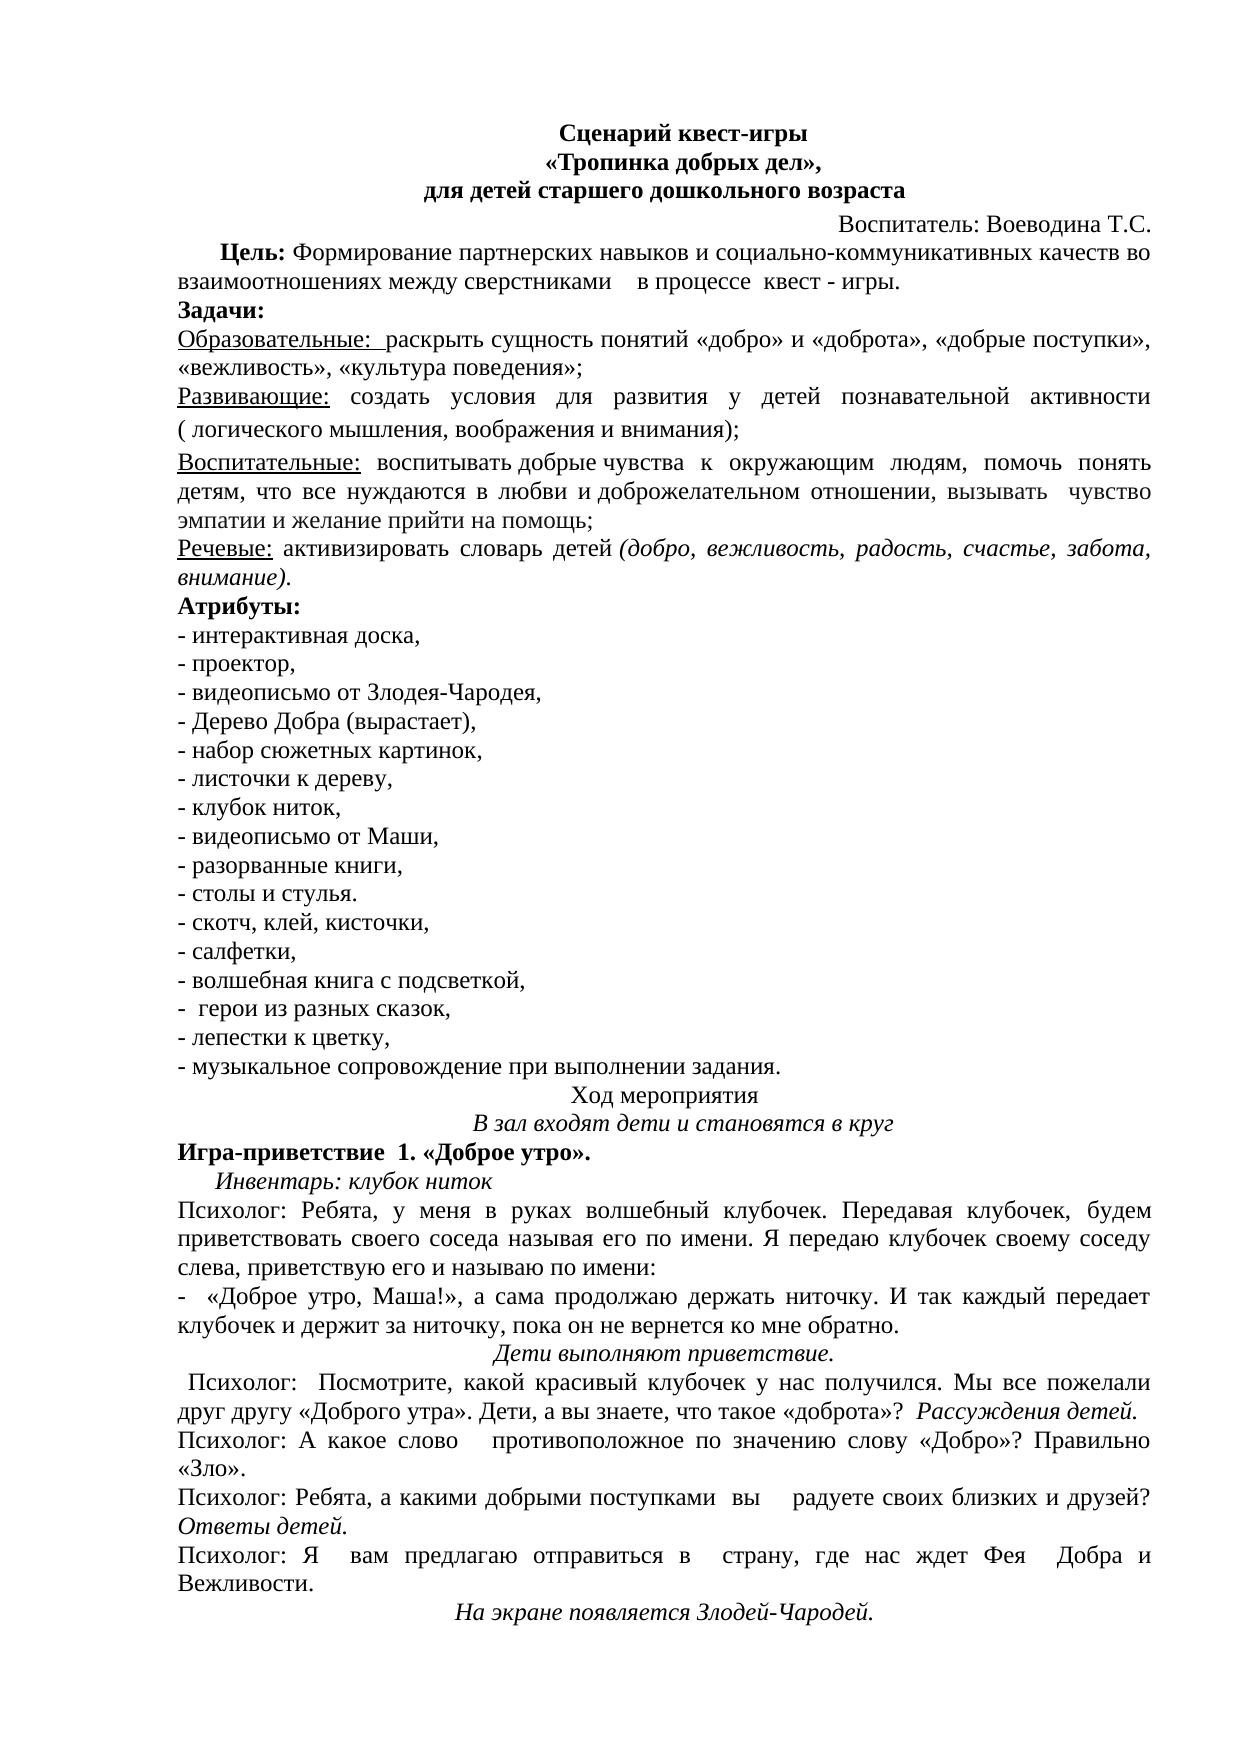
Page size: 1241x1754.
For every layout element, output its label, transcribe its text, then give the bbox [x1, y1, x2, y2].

text Развивающие: создать условия для развития у детей познавательной активности ( логического мышления, воображения и внимания); [177, 381, 1152, 443]
text Инвентарь: клубок ниток [215, 1166, 1152, 1195]
text На экране появляется Злодей-Чародей. [177, 1597, 1152, 1626]
text - салфетки, [177, 936, 1152, 965]
text - интерактивная доска, [177, 620, 1152, 648]
text - Дерево Добра (вырастает), [177, 706, 1152, 735]
text Задачи: [177, 295, 1152, 324]
text «Тропинка добрых дел», [177, 147, 1152, 176]
text - листочки к дереву, [177, 763, 1152, 792]
text Атрибуты: [177, 591, 1152, 620]
text Дети выполняют приветствие. [177, 1338, 1152, 1367]
text - клубок ниток, [177, 792, 1152, 821]
text - видеописьмо от Маши, [177, 821, 1152, 850]
text - видеописьмо от Злодея-Чародея, [177, 677, 1152, 706]
text - герои из разных сказок, [177, 993, 1152, 1022]
text Воспитательные: воспитывать добрые чувства к окружающим людям, помочь понять детям, что все нуждаются в любви и доброжелательном отношении, вызывать чувство эмпатии и желание прийти на помощь; [177, 447, 1152, 533]
text - набор сюжетных картинок, [177, 735, 1152, 763]
text Образовательные: раскрыть сущность понятий «добро» и «доброта», «добрые поступки», «вежливость», «культура поведения»; [177, 324, 1152, 381]
text В зал входят дети и становятся в круг [177, 1108, 1152, 1137]
text - музыкальное сопровождение при выполнении задания. [177, 1051, 1152, 1080]
text Психолог: Ребята, а какими добрыми поступками вы радуете своих близких и друзей? Ответы детей. [177, 1482, 1152, 1540]
text - столы и стулья. [177, 878, 1152, 907]
text Психолог: Ребята, у меня в руках волшебный клубочек. Передавая клубочек, будем приветствовать своего соседа называя его по имени. Я передаю клубочек своему соседу слева, приветствую его и называю по имени: [177, 1195, 1152, 1281]
text Цель: Формирование партнерских навыков и социально-коммуникативных качеств во взаимоотношениях между сверстниками в процессе квест - игры. [177, 237, 1152, 295]
text - «Доброе утро, Маша!», а сама продолжаю держать ниточку. И так каждый передает клубочек и держит за ниточку, пока он не вернется ко мне обратно. [177, 1281, 1152, 1338]
text - разорванные книги, [177, 850, 1152, 878]
text Воспитатель: Воеводина Т.С. [177, 209, 1152, 237]
text - проектор, [177, 648, 1152, 677]
text - волшебная книга с подсветкой, [177, 965, 1152, 993]
text Речевые: активизировать словарь детей (добро, вежливость, радость, счастье, забота, внимание). [177, 533, 1152, 591]
text для детей старшего дошкольного возраста [177, 176, 1152, 204]
text Сценарий квест-игры [177, 118, 1152, 147]
text Игра-приветствие 1. «Доброе утро». [177, 1137, 1152, 1166]
text Ход мероприятия [177, 1080, 1152, 1108]
text - лепестки к цветку, [177, 1022, 1152, 1051]
text Психолог: Я вам предлагаю отправиться в страну, где нас ждет Фея Добра и Вежливости. [177, 1540, 1152, 1597]
text Психолог: А какое слово противоположное по значению слову «Добро»? Правильно «Зло». [177, 1425, 1152, 1482]
text Психолог: Посмотрите, какой красивый клубочек у нас получился. Мы все пожелали друг другу «Доброго утра». Дети, а вы знаете, что такое «доброта»? Рассуждения детей. [177, 1367, 1152, 1425]
text - скотч, клей, кисточки, [177, 907, 1152, 936]
